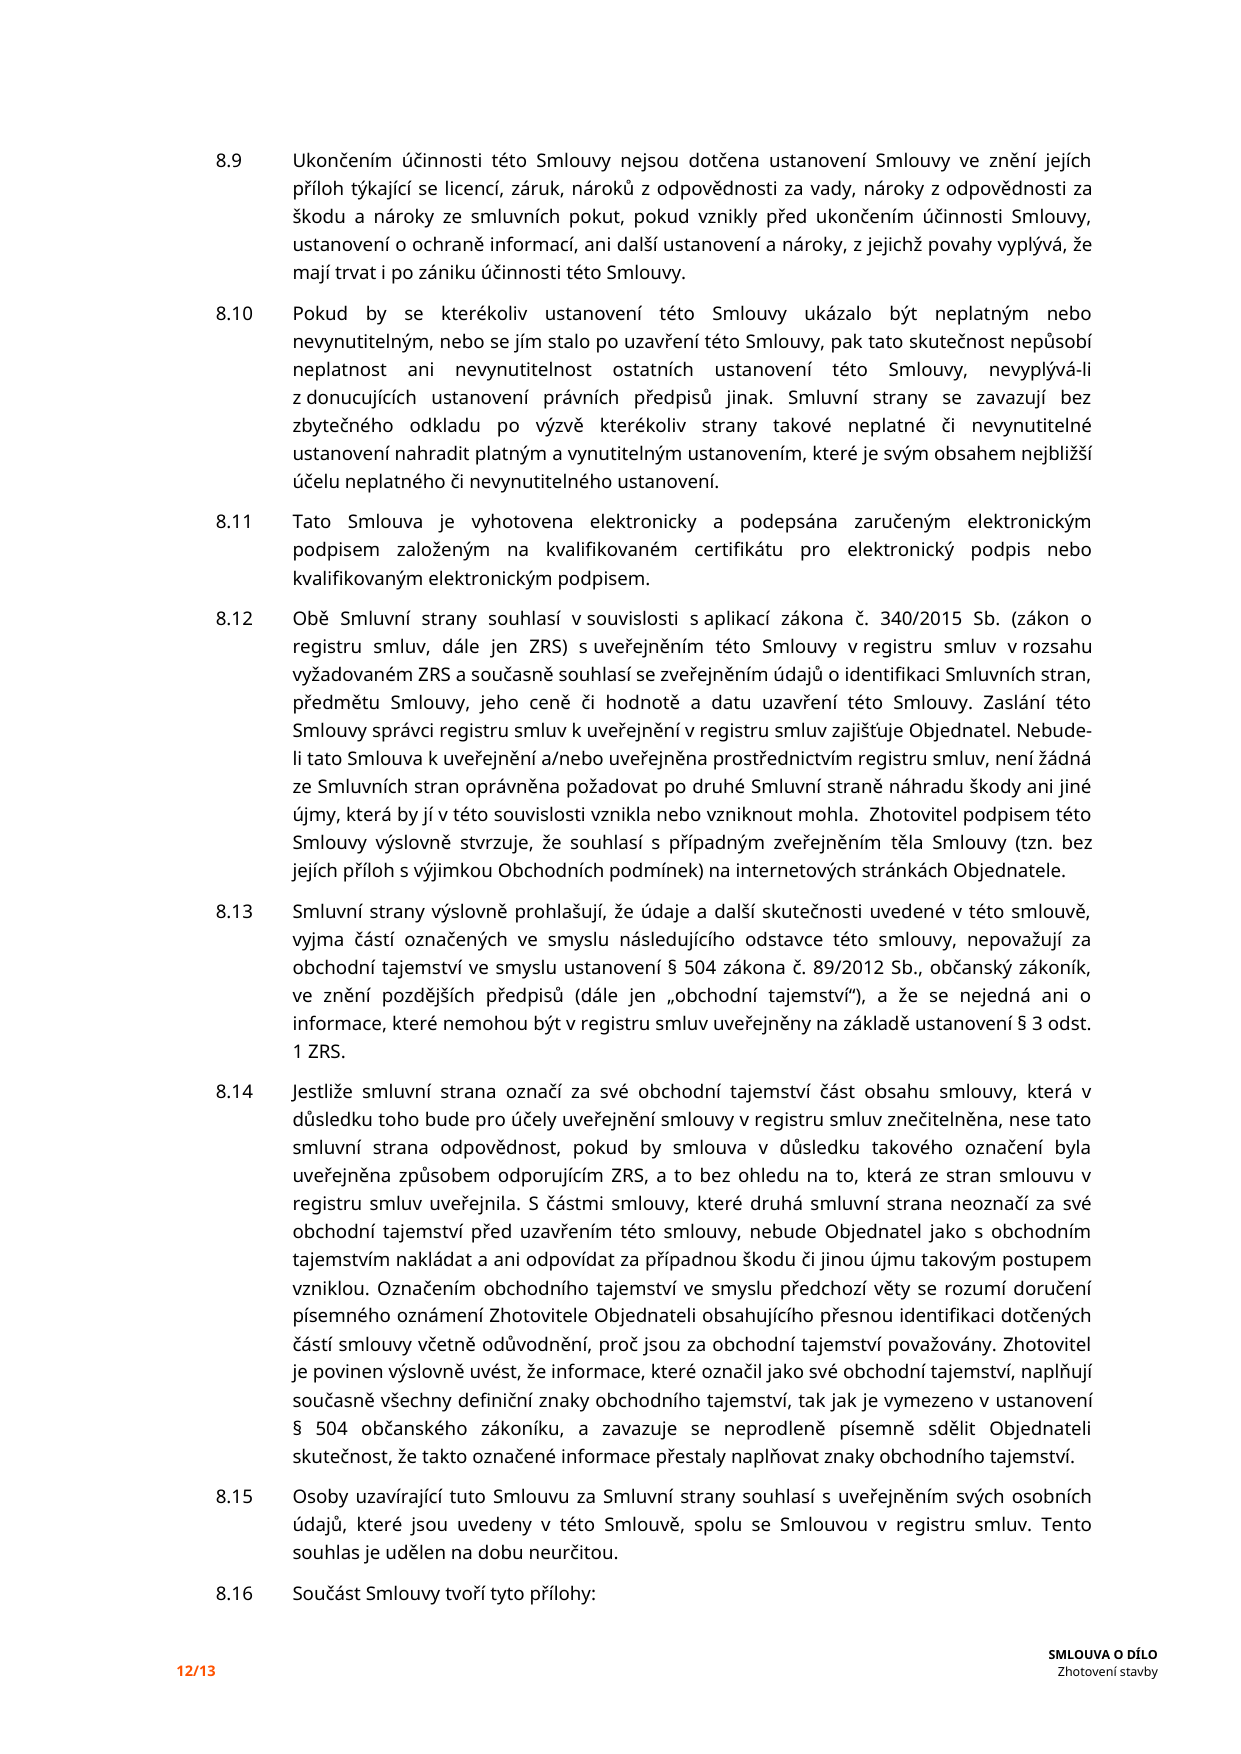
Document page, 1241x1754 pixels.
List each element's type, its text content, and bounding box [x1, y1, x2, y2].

text Součást Smlouvy tvoří tyto přílohy: [216, 1580, 1093, 1606]
text Ukončením účinnosti této Smlouvy nejsou dotčena ustanovení Smlouvy ve znění jejích příloh týkající se licencí, záruk, nároků z odpovědnosti za vady, nároky z odpovědnosti za škodu a nároky ze smluvních pokut, pokud vznikly před ukončením účinnosti Smlouvy, ustanovení o ochraně informací, ani další ustanovení a nároky, z jejichž povahy vyplývá, že mají trvat i po zániku účinnosti této Smlouvy. [216, 147, 1093, 285]
text Obě Smluvní strany souhlasí v souvislosti s aplikací zákona č. 340/2015 Sb. (zákon o registru smluv, dále jen ZRS) s uveřejněním této Smlouvy v registru smluv v rozsahu vyžadovaném ZRS a současně souhlasí se zveřejněním údajů o identifikaci Smluvních stran, předmětu Smlouvy, jeho ceně či hodnotě a datu uzavření této Smlouvy. Zaslání této Smlouvy správci registru smluv k uveřejnění v registru smluv zajišťuje Objednatel. Nebude-li tato Smlouva k uveřejnění a/nebo uveřejněna prostřednictvím registru smluv, není žádná ze Smluvních stran oprávněna požadovat po druhé Smluvní straně náhradu škody ani jiné újmy, která by jí v této souvislosti vznikla nebo vzniknout mohla. Zhotovitel podpisem této Smlouvy výslovně stvrzuje, že souhlasí s případným zveřejněním těla Smlouvy (tzn. bez jejích příloh s výjimkou Obchodních podmínek) na internetových stránkách Objednatele. [216, 605, 1093, 883]
text Smluvní strany výslovně prohlašují, že údaje a další skutečnosti uvedené v této smlouvě, vyjma částí označených ve smyslu následujícího odstavce této smlouvy, nepovažují za obchodní tajemství ve smyslu ustanovení § 504 zákona č. 89/2012 Sb., občanský zákoník, ve znění pozdějších předpisů (dále jen „obchodní tajemství“), a že se nejedná ani o informace, které nemohou být v registru smluv uveřejněny na základě ustanovení § 3 odst. 1 ZRS. [216, 898, 1093, 1064]
text Tato Smlouva je vyhotovena elektronicky a podepsána zaručeným elektronickým podpisem založeným na kvalifikovaném certifikátu pro elektronický podpis nebo kvalifikovaným elektronickým podpisem. [216, 509, 1093, 590]
text Pokud by se kterékoliv ustanovení této Smlouvy ukázalo být neplatným nebo nevynutitelným, nebo se jím stalo po uzavření této Smlouvy, pak tato skutečnost nepůsobí neplatnost ani nevynutitelnost ostatních ustanovení této Smlouvy, nevyplývá-li z donucujících ustanovení právních předpisů jinak. Smluvní strany se zavazují bez zbytečného odkladu po výzvě kterékoliv strany takové neplatné či nevynutitelné ustanovení nahradit platným a vynutitelným ustanovením, které je svým obsahem nejbližší účelu neplatného či nevynutitelného ustanovení. [216, 300, 1093, 494]
text Osoby uzavírající tuto Smlouvu za Smluvní strany souhlasí s uveřejněním svých osobních údajů, které jsou uvedeny v této Smlouvě, spolu se Smlouvou v registru smluv. Tento souhlas je udělen na dobu neurčitou. [216, 1483, 1093, 1565]
text Jestliže smluvní strana označí za své obchodní tajemství část obsahu smlouvy, která v důsledku toho bude pro účely uveřejnění smlouvy v registru smluv znečitelněna, nese tato smluvní strana odpovědnost, pokud by smlouva v důsledku takového označení byla uveřejněna způsobem odporujícím ZRS, a to bez ohledu na to, která ze stran smlouvu v registru smluv uveřejnila. S částmi smlouvy, které druhá smluvní strana neoznačí za své obchodní tajemství před uzavřením této smlouvy, nebude Objednatel jako s obchodním tajemstvím nakládat a ani odpovídat za případnou škodu či jinou újmu takovým postupem vzniklou. Označením obchodního tajemství ve smyslu předchozí věty se rozumí doručení písemného oznámení Zhotovitele Objednateli obsahujícího přesnou identifikaci dotčených částí smlouvy včetně odůvodnění, proč jsou za obchodní tajemství považovány. Zhotovitel je povinen výslovně uvést, že informace, které označil jako své obchodní tajemství, naplňují současně všechny definiční znaky obchodního tajemství, tak jak je vymezeno v ustanovení § 504 občanského zákoníku, a zavazuje se neprodleně písemně sdělit Objednateli skutečnost, že takto označené informace přestaly naplňovat znaky obchodního tajemství. [216, 1079, 1093, 1468]
